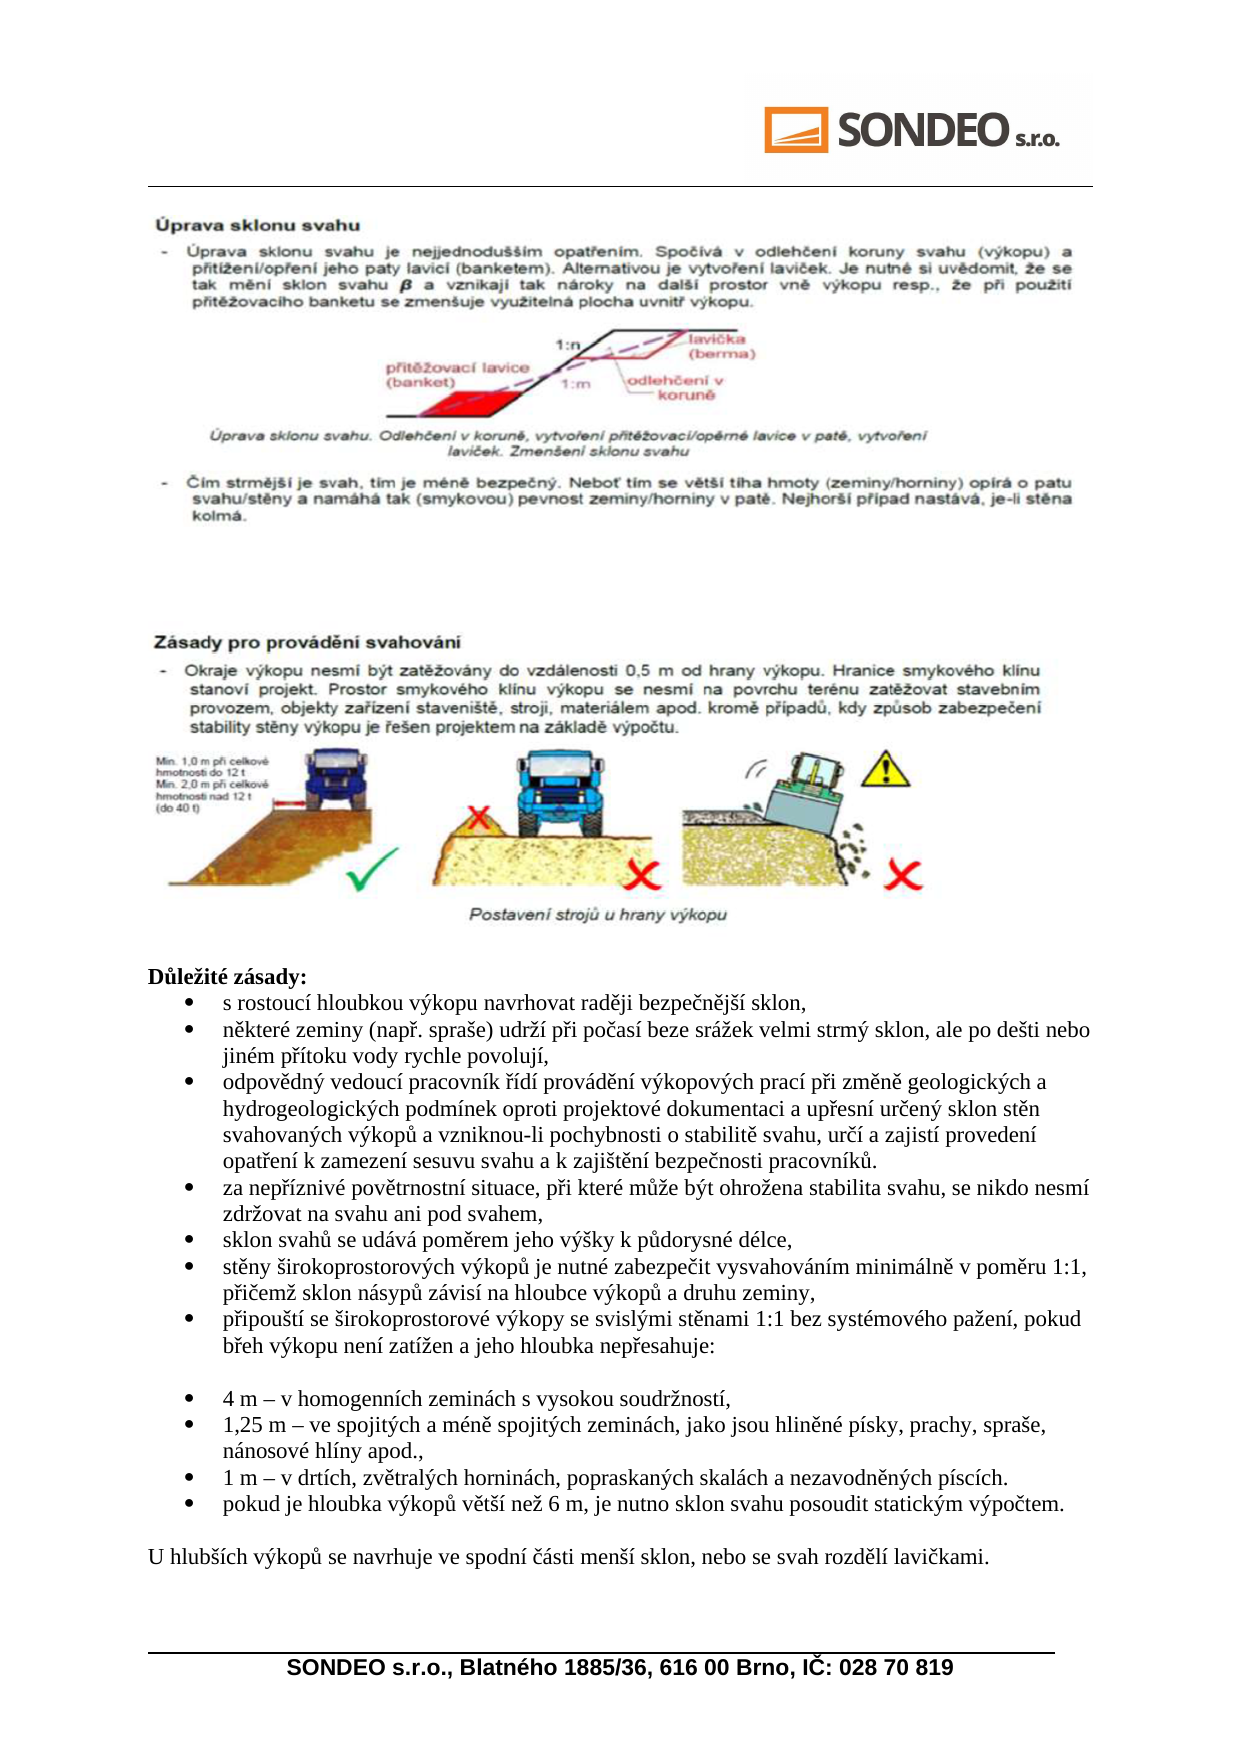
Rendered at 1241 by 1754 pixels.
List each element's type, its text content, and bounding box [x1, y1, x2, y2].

list 1,25 m – ve spojitých a méně spojitých zeminách, jako jsou hliněné písky, prachy, spraše, nánosové hlíny apod., [185, 1411, 1093, 1464]
list 4 m – v homogenních zeminách s vysokou soudržností, [185, 1384, 1093, 1411]
list s rostoucí hloubkou výkopu navrhovat raději bezpečnější sklon, [185, 989, 1093, 1016]
list za nepříznivé povětrnostní situace, při které může být ohrožena stabilita svahu, se nikdo nesmí zdržovat na svahu ani pod svahem, [185, 1174, 1093, 1226]
list některé zeminy (např. spraše) udrží při počasí beze srážek velmi strmý sklon, ale po dešti nebo jiném přítoku vody rychle povolují, [185, 1016, 1093, 1068]
text Důležité zásady: [148, 963, 1093, 989]
text U hlubších výkopů se navrhuje ve spodní části menší sklon, nebo se svah rozdělí lavičkami. [148, 1543, 1093, 1569]
list stěny širokoprostorových výkopů je nutné zabezpečit vysvahováním minimálně v poměru 1:1, přičemž sklon násypů závisí na hloubce výkopů a druhu zeminy, [185, 1253, 1093, 1306]
list 1 m – v drtích, zvětralých horninách, popraskaných skalách a nezavodněných píscích. [185, 1464, 1093, 1490]
list odpovědný vedoucí pracovník řídí provádění výkopových prací při změně geologických a hydrogeologických podmínek oproti projektové dokumentaci a upřesní určený sklon stěn svahovaných výkopů a vzniknou-li pochybnosti o stabilitě svahu, určí a zajistí provedení opatření k zamezení sesuvu svahu a k zajištění bezpečnosti pracovníků. [185, 1068, 1093, 1174]
list připouští se širokoprostorové výkopy se svislými stěnami 1:1 bez systémového pažení, pokud břeh výkopu není zatížen a jeho hloubka nepřesahuje: [185, 1306, 1093, 1358]
picture [147, 215, 1076, 937]
list sklon svahů se udává poměrem jeho výšky k půdorysné délce, [185, 1226, 1093, 1253]
picture [744, 73, 1093, 184]
list pokud je hloubka výkopů větší než 6 m, je nutno sklon svahu posoudit statickým výpočtem. [185, 1490, 1093, 1516]
